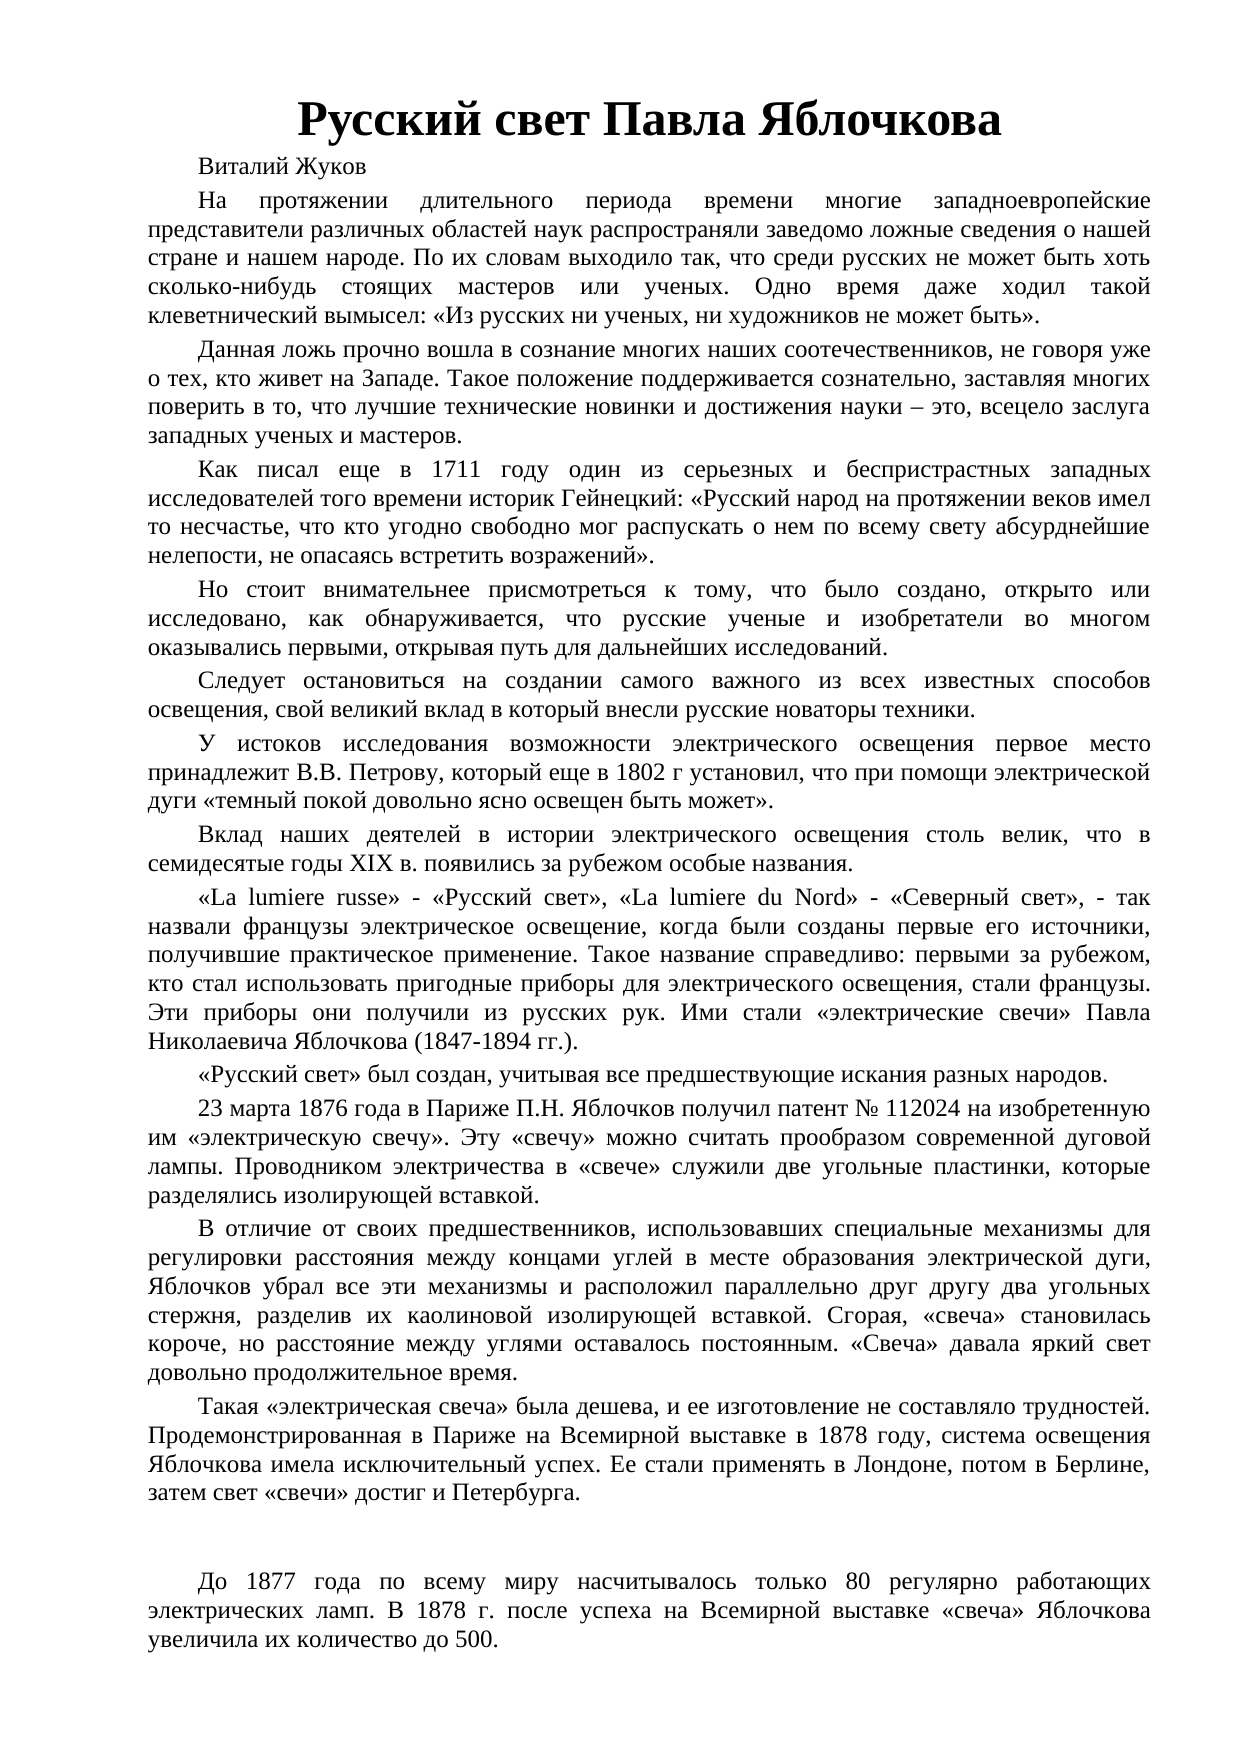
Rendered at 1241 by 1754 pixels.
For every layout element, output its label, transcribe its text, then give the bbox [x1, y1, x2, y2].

text Вклад наших деятелей в истории электрического освещения столь велик, что в семидесятые годы XIX в. появились за рубежом особые названия. [148, 819, 1152, 877]
text 23 марта 1876 года в Париже П.Н. Яблочков получил патент № 112024 на изобретенную им «электрическую свечу». Эту «свечу» можно считать прообразом современной дуговой лампы. Проводником электричества в «свече» служили две угольные пластинки, которые разделялись изолирующей вставкой. [148, 1093, 1152, 1208]
text Данная ложь прочно вошла в сознание многих наших соотечественников, не говоря уже о тех, кто живет на Западе. Такое положение поддерживается сознательно, заставляя многих поверить в то, что лучшие технические новинки и достижения науки – это, всецело заслуга западных ученых и мастеров. [148, 334, 1152, 449]
text Такая «электрическая свеча» была дешева, и ее изготовление не составляло трудностей. Продемонстрированная в Париже на Всемирной выставке в 1878 году, система освещения Яблочкова имела исключительный успех. Ее стали применять в Лондоне, потом в Берлине, затем свет «свечи» достиг и Петербурга. [148, 1391, 1152, 1506]
text До 1877 года по всему миру насчитывалось только 80 регулярно работающих электрических ламп. В 1878 г. после успеха на Всемирной выставке «свеча» Яблочкова увеличила их количество до 500. [148, 1566, 1152, 1653]
text В отличие от своих предшественников, использовавших специальные механизмы для регулировки расстояния между концами углей в месте образования электрической дуги, Яблочков убрал все эти механизмы и расположил параллельно друг другу два угольных стержня, разделив их каолиновой изолирующей вставкой. Сгорая, «свеча» становилась короче, но расстояние между углями оставалось постоянным. «Свеча» давала яркий свет довольно продолжительное время. [148, 1213, 1152, 1386]
text На протяжении длительного периода времени многие западноевропейские представители различных областей наук распространяли заведомо ложные сведения о нашей стране и нашем народе. По их словам выходило так, что среди русских не может быть хоть сколько-нибудь стоящих мастеров или ученых. Одно время даже ходил такой клеветнический вымысел: «Из русских ни ученых, ни художников не может быть». [148, 185, 1152, 329]
subtitle Русский свет Павла Яблочкова [148, 88, 1152, 146]
text «Русский свет» был создан, учитывая все предшествующие искания разных народов. [148, 1059, 1152, 1088]
text Как писал еще в 1711 году один из серьезных и беспристрастных западных исследователей того времени историк Гейнецкий: «Русский народ на протяжении веков имел то несчастье, что кто угодно свободно мог распускать о нем по всему свету абсурднейшие нелепости, не опасаясь встретить возражений». [148, 454, 1152, 569]
text Следует остановиться на создании самого важного из всех известных способов освещения, свой великий вклад в который внесли русские новаторы техники. [148, 665, 1152, 723]
text Виталий Жуков [148, 151, 1152, 180]
text У истоков исследования возможности электрического освещения первое место принадлежит В.В. Петрову, который еще в 1802 г установил, что при помощи электрической дуги «темный покой довольно ясно освещен быть может». [148, 728, 1152, 814]
text «La lumiere russe» - «Русский свет», «La lumiere du Nord» - «Северный свет», - так назвали французы электрическое освещение, когда были созданы первые его источники, получившие практическое применение. Такое название справедливо: первыми за рубежом, кто стал использовать пригодные приборы для электрического освещения, стали французы. Эти приборы они получили из русских рук. Ими стали «электрические свечи» Павла Николаевича Яблочкова (1847-1894 гг.). [148, 882, 1152, 1054]
text Но стоит внимательнее присмотреться к тому, что было создано, открыто или исследовано, как обнаруживается, что русские ученые и изобретатели во многом оказывались первыми, открывая путь для дальнейших исследований. [148, 574, 1152, 660]
